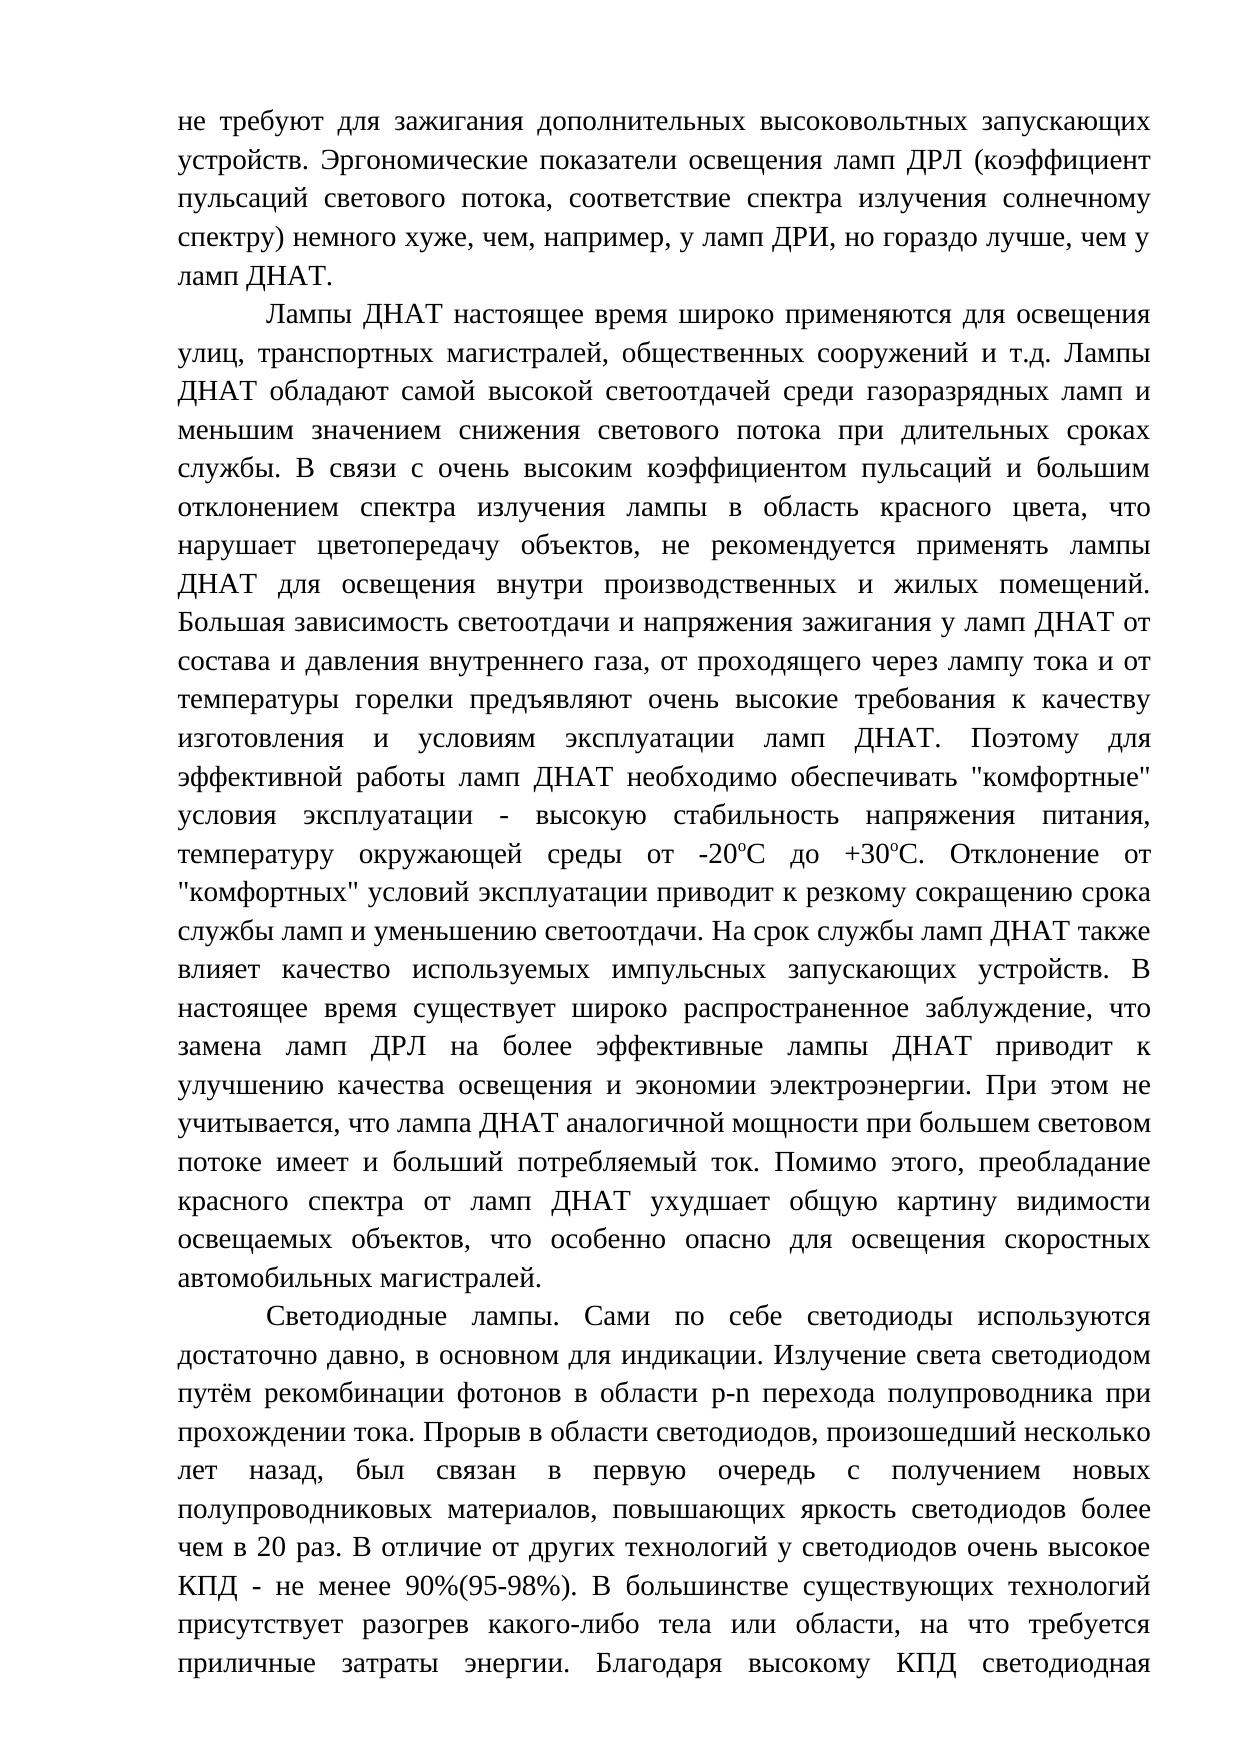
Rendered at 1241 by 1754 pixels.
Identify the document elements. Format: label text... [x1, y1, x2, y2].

text Лампы ДНАТ настоящее время широко применяются для освещения улиц, транспортных магистралей, общественных сооружений и т.д. Лампы ДНАТ обладают самой высокой светоотдачей среди газоразрядных ламп и меньшим значением снижения светового потока при длительных сроках службы. В связи с очень высоким коэффициентом пульсаций и большим отклонением спектра излучения лампы в область красного цвета, что нарушает цветопередачу объектов, не рекомендуется применять лампы ДНАТ для освещения внутри производственных и жилых помещений. Большая зависимость светоотдачи и напряжения зажигания у ламп ДНАТ от состава и давления внутреннего газа, от проходящего через лампу тока и от температуры горелки предъявляют очень высокие требования к качеству изготовления и условиям эксплуатации ламп ДНАТ. Поэтому для эффективной работы ламп ДНАТ необходимо обеспечивать "комфортные" условия эксплуатации - высокую стабильность напряжения питания, температуру окружающей среды от -20оС до +30оС. Отклонение от "комфортных" условий эксплуатации приводит к резкому сокращению срока службы ламп и уменьшению светоотдачи. На срок службы ламп ДНАТ также влияет качество используемых импульсных запускающих устройств. В настоящее время существует широко распространенное заблуждение, что замена ламп ДРЛ на более эффективные лампы ДНАТ приводит к улучшению качества освещения и экономии электроэнергии. При этом не учитывается, что лампа ДНАТ аналогичной мощности при большем световом потоке имеет и больший потребляемый ток. Помимо этого, преобладание красного спектра от ламп ДНАТ ухудшает общую картину видимости освещаемых объектов, что особенно опасно для освещения скоростных автомобильных магистралей. [177, 296, 1152, 1293]
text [177, 1298, 1152, 1679]
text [177, 103, 1152, 291]
